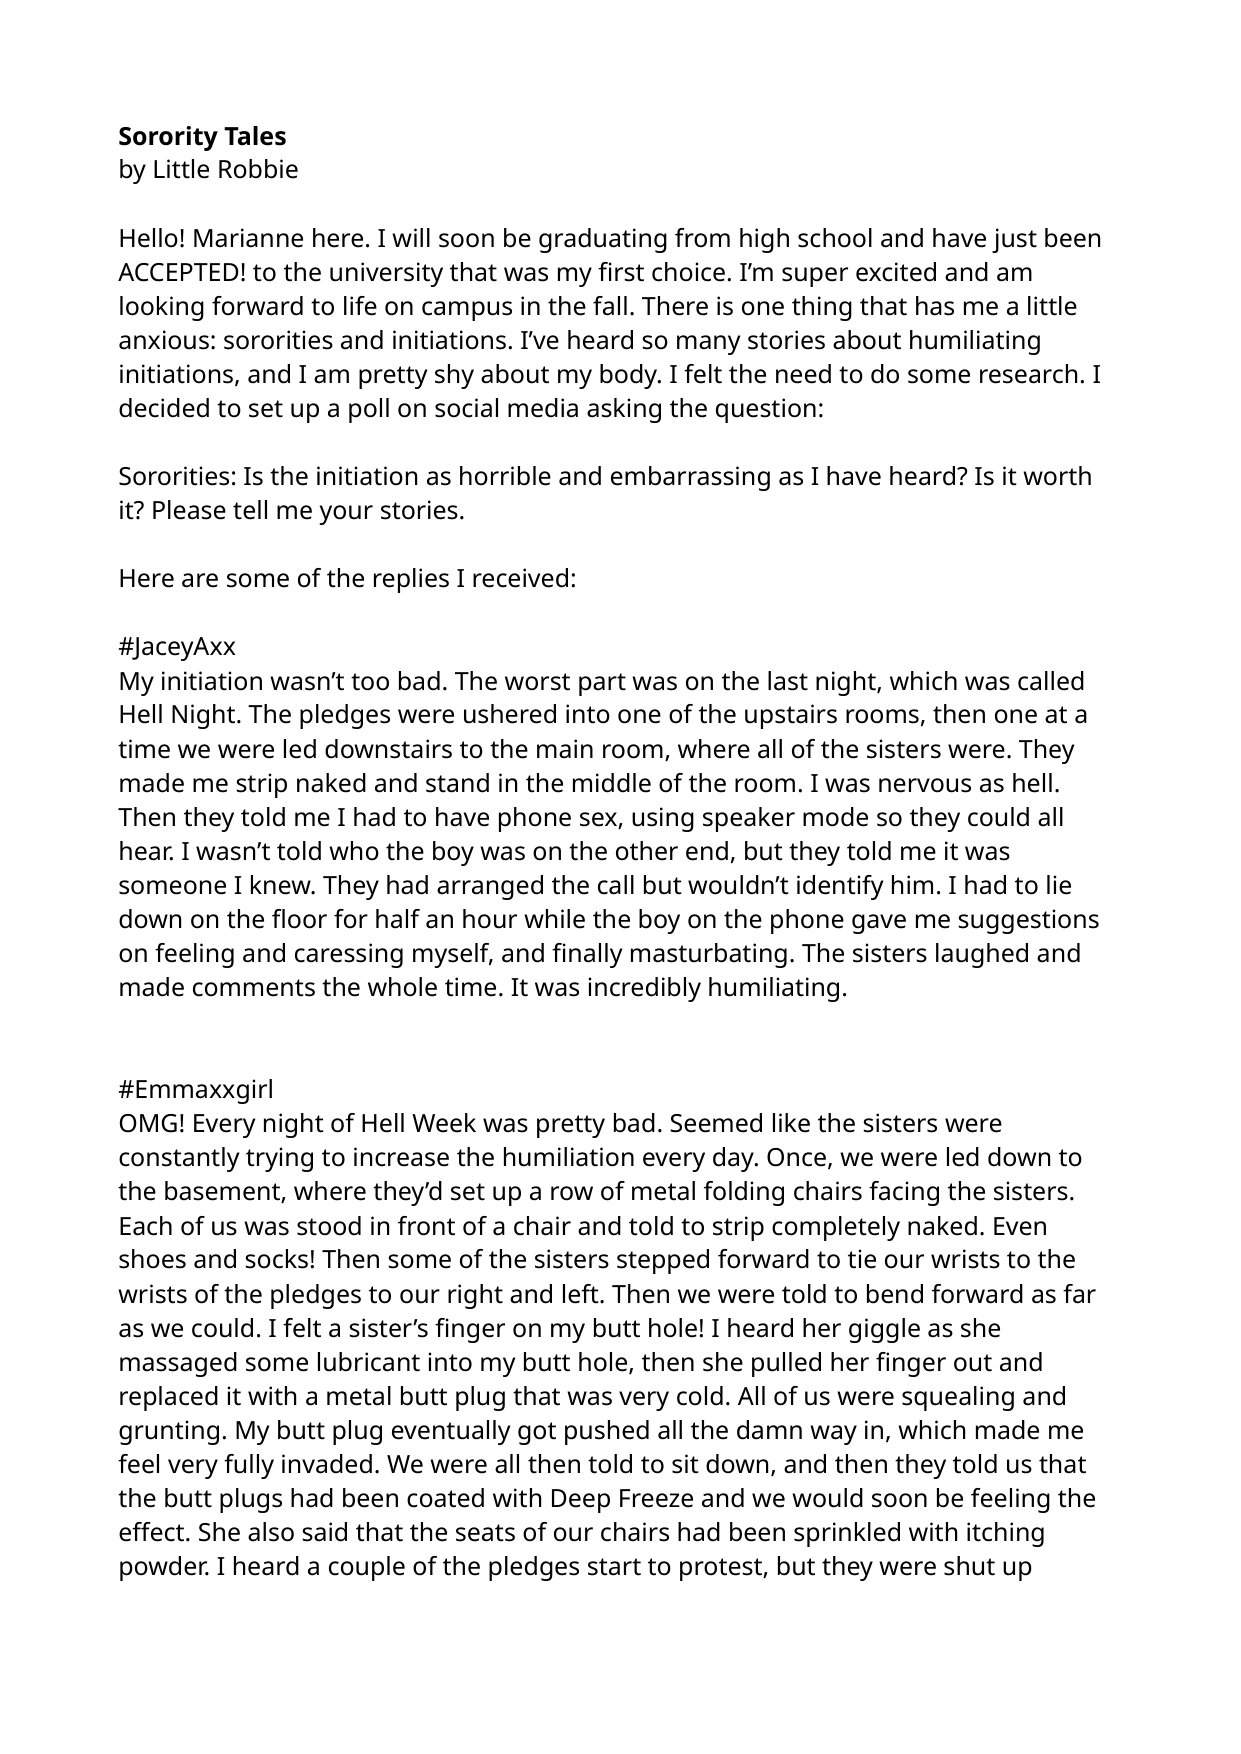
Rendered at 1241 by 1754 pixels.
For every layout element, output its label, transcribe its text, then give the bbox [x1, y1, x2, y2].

text #JaceyAxx [118, 629, 1122, 663]
text #Emmaxxgirl [118, 1072, 1122, 1106]
text Here are some of the replies I received: [118, 561, 1122, 595]
text My initiation wasn’t too bad. The worst part was on the last night, which was called Hell Night. The pledges were ushered into one of the upstairs rooms, then one at a time we were led downstairs to the main room, where all of the sisters were. They made me strip naked and stand in the middle of the room. I was nervous as hell. Then they told me I had to have phone sex, using speaker mode so they could all hear. I wasn’t told who the boy was on the other end, but they told me it was someone I knew. They had arranged the call but wouldn’t identify him. I had to lie down on the floor for half an hour while the boy on the phone gave me suggestions on feeling and caressing myself, and finally masturbating. The sisters laughed and made comments the whole time. It was incredibly humiliating. [118, 663, 1122, 1004]
text Sorority Tales [118, 118, 1122, 152]
text Hello! Marianne here. I will soon be graduating from high school and have just been ACCEPTED! to the university that was my first choice. I’m super excited and am looking forward to life on campus in the fall. There is one thing that has me a little anxious: sororities and initiations. I’ve heard so many stories about humiliating initiations, and I am pretty shy about my body. I felt the need to do some research. I decided to set up a poll on social media asking the question: [118, 220, 1122, 425]
text by Little Robbie [118, 152, 1122, 186]
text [118, 1106, 1122, 1583]
text Sororities: Is the initiation as horrible and embarrassing as I have heard? Is it worth it? Please tell me your stories. [118, 459, 1122, 527]
